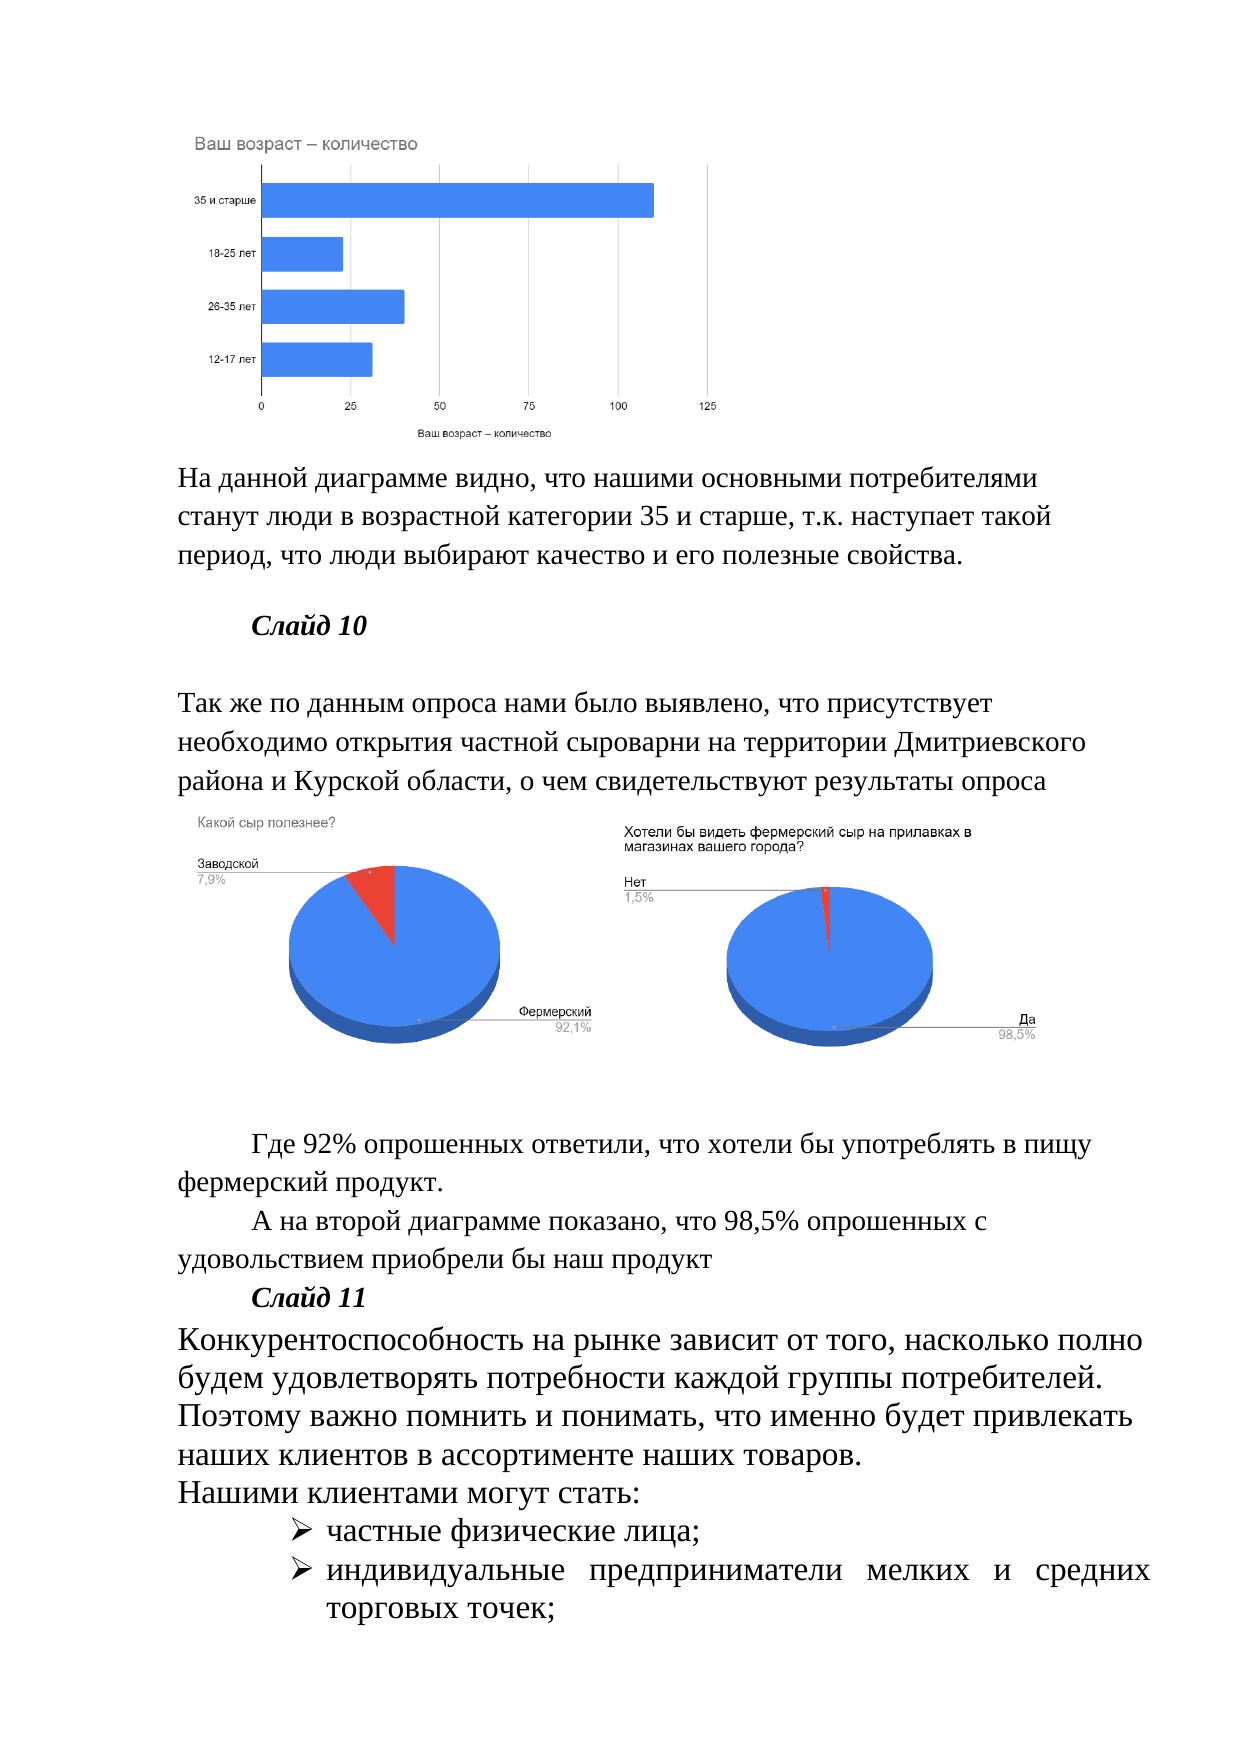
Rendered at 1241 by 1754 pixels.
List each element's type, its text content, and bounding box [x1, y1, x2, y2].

text На данной диаграмме видно, что нашими основными потребителями станут люди в возрастной категории 35 и старше, т.к. наступает такой период, что люди выбирают качество и его полезные свойства. [177, 460, 1122, 571]
list частные физические лица; [288, 1510, 1152, 1549]
text А на второй диаграмме показано, что 98,5% опрошенных с удовольствием приобрели бы наш продукт [177, 1203, 1122, 1275]
text Где 92% опрошенных ответили, что хотели бы употреблять в пищу фермерский продукт. [177, 1126, 1122, 1198]
text Так же по данным опроса нами было выявлено, что присутствует необходимо открытия частной сыроварни на территории Дмитриевского района и Курской области, о чем свидетельствуют результаты опроса [177, 686, 1122, 796]
text Конкурентоспособность на рынке зависит от того, насколько полно будем удовлетворять потребности каждой группы потребителей. Поэтому важно помнить и понимать, что именно будет привлекать наших клиентов в ассортименте наших товаров. [177, 1319, 1152, 1472]
text Слайд 10 [177, 608, 1122, 642]
picture [610, 812, 1048, 1083]
picture [177, 118, 723, 456]
list индивидуальные предприниматели мелких и средних торговых точек; [288, 1549, 1152, 1625]
text Нашими клиентами могут стать: [177, 1472, 1152, 1510]
picture [184, 801, 604, 1083]
text Слайд 11 [177, 1280, 1122, 1314]
